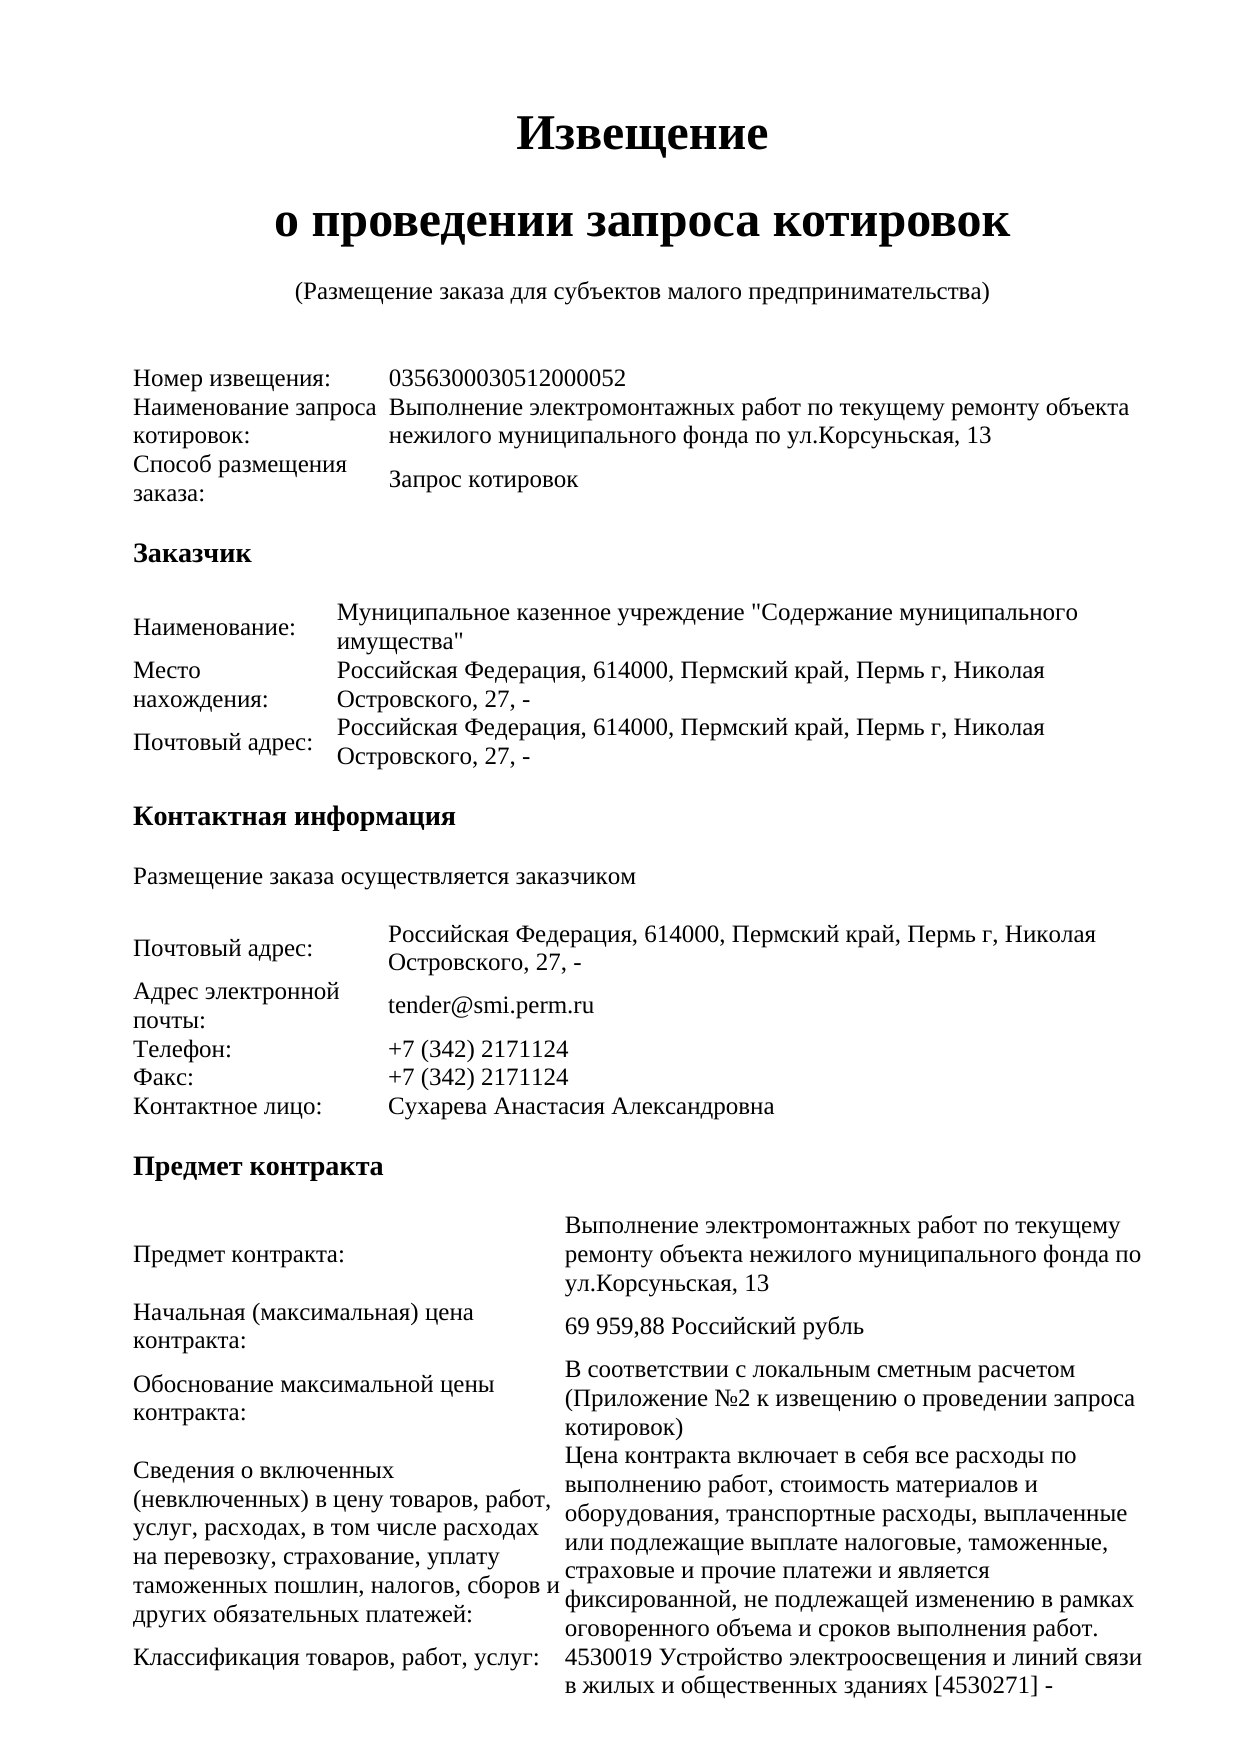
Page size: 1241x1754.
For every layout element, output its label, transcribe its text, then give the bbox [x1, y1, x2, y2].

table_cell Факс: [133, 1063, 388, 1091]
text Размещение заказа осуществляется заказчиком [133, 861, 1152, 889]
table_cell Российская Федерация, 614000, Пермский край, Пермь г, Николая Островского, 27, - [337, 713, 1152, 770]
table_cell +7 (342) 2171124 [388, 1063, 1152, 1091]
table_cell В соответствии с локальным сметным расчетом (Приложение №2 к извещению о проведении запроса котировок) [565, 1354, 1152, 1441]
table_header Предмет контракта: [133, 1211, 564, 1297]
table_cell Начальная (максимальная) цена контракта: [133, 1297, 564, 1354]
table_cell Сведения о включенных (невключенных) в цену товаров, работ, услуг, расходах, в том числе расходах на перевозку, страхование, уплату таможенных пошлин, налогов, сборов и других обязательных платежей: [133, 1441, 564, 1642]
table_cell Контактное лицо: [133, 1091, 388, 1120]
table_cell Адрес электронной почты: [133, 976, 388, 1034]
table_header 0356300030512000052 [389, 363, 1152, 392]
table_cell Цена контракта включает в себя все расходы по выполнению работ, стоимость материалов и оборудования, транспортные расходы, выплаченные или подлежащие выплате налоговые, таможенные, страховые и прочие платежи и является фиксированной, не подлежащей изменению в рамках оговоренного объема и сроков выполнения работ. [565, 1441, 1152, 1642]
table_cell Обоснование максимальной цены контракта: [133, 1354, 564, 1441]
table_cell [133, 1642, 564, 1699]
table_cell +7 (342) 2171124 [388, 1034, 1152, 1062]
text Предмет контракта [133, 1149, 1152, 1181]
text Заказчик [133, 536, 1152, 568]
table_cell Почтовый адрес: [133, 713, 337, 770]
table_cell tender@smi.perm.ru [388, 976, 1152, 1034]
text Контактная информация [133, 799, 1152, 832]
table_cell 69 959,88 Российский рубль [565, 1297, 1152, 1354]
table_cell Сухарева Анастасия Александровна [388, 1091, 1152, 1120]
table_cell Наименование запроса котировок: [133, 392, 389, 449]
table_header Муниципальное казенное учреждение "Содержание муниципального имущества" [337, 598, 1152, 655]
table_header Наименование: [133, 598, 337, 655]
text о проведении запроса котировок [133, 190, 1152, 247]
table_header Российская Федерация, 614000, Пермский край, Пермь г, Николая Островского, 27, - [388, 919, 1152, 976]
table_cell Российская Федерация, 614000, Пермский край, Пермь г, Николая Островского, 27, - [337, 655, 1152, 712]
table_header Выполнение электромонтажных работ по текущему ремонту объекта нежилого муниципального фонда по ул.Корсуньская, 13 [565, 1211, 1152, 1297]
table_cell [565, 1642, 1152, 1699]
table_header Почтовый адрес: [133, 919, 388, 976]
table_header Номер извещения: [133, 363, 389, 392]
table_cell Запрос котировок [389, 449, 1152, 507]
table_cell Телефон: [133, 1034, 388, 1062]
text (Размещение заказа для субъектов малого предпринимательства) [133, 276, 1152, 305]
table_cell Место нахождения: [133, 655, 337, 712]
text Извещение [133, 103, 1152, 161]
table_cell Выполнение электромонтажных работ по текущему ремонту объекта нежилого муниципального фонда по ул.Корсуньская, 13 [389, 392, 1152, 449]
table_cell Способ размещения заказа: [133, 449, 389, 507]
